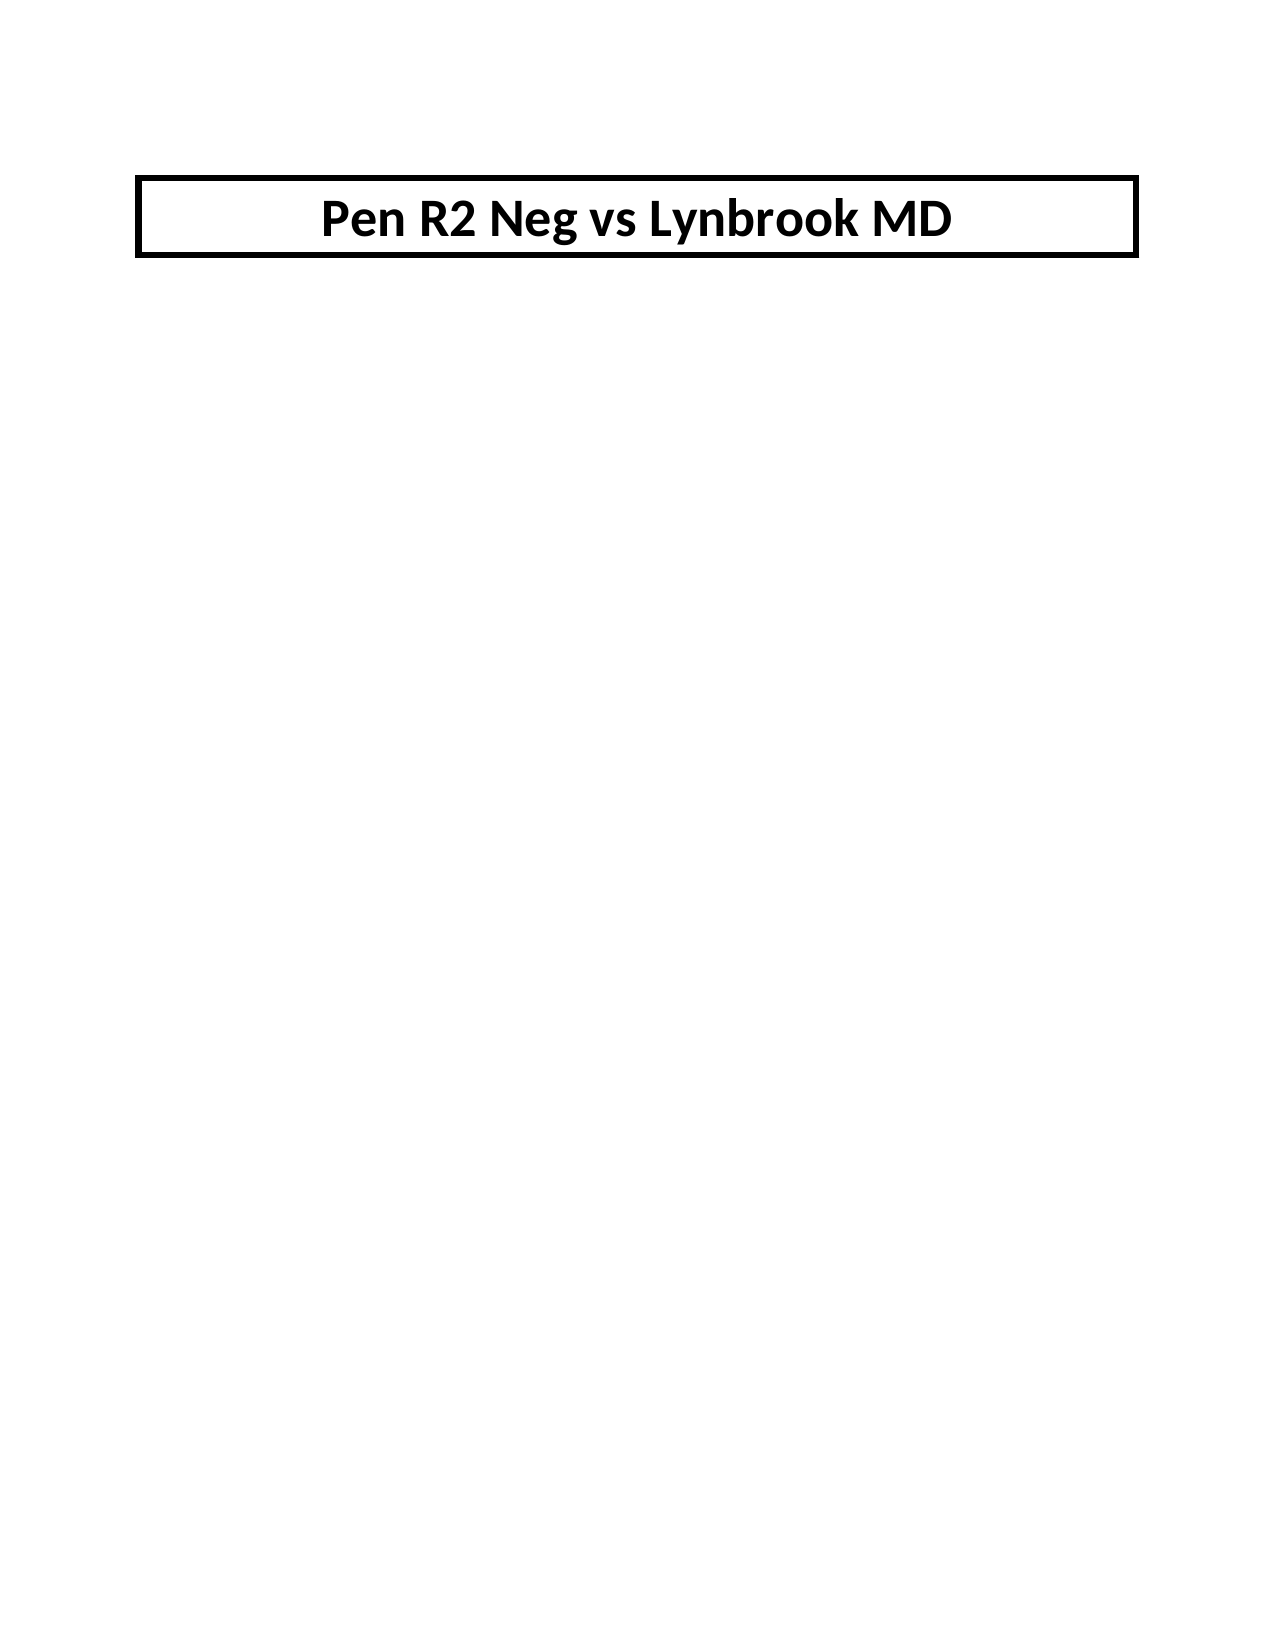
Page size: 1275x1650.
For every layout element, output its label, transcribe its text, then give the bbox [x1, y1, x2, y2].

subtitle Pen R2 Neg vs Lynbrook MD [142, 181, 1133, 252]
